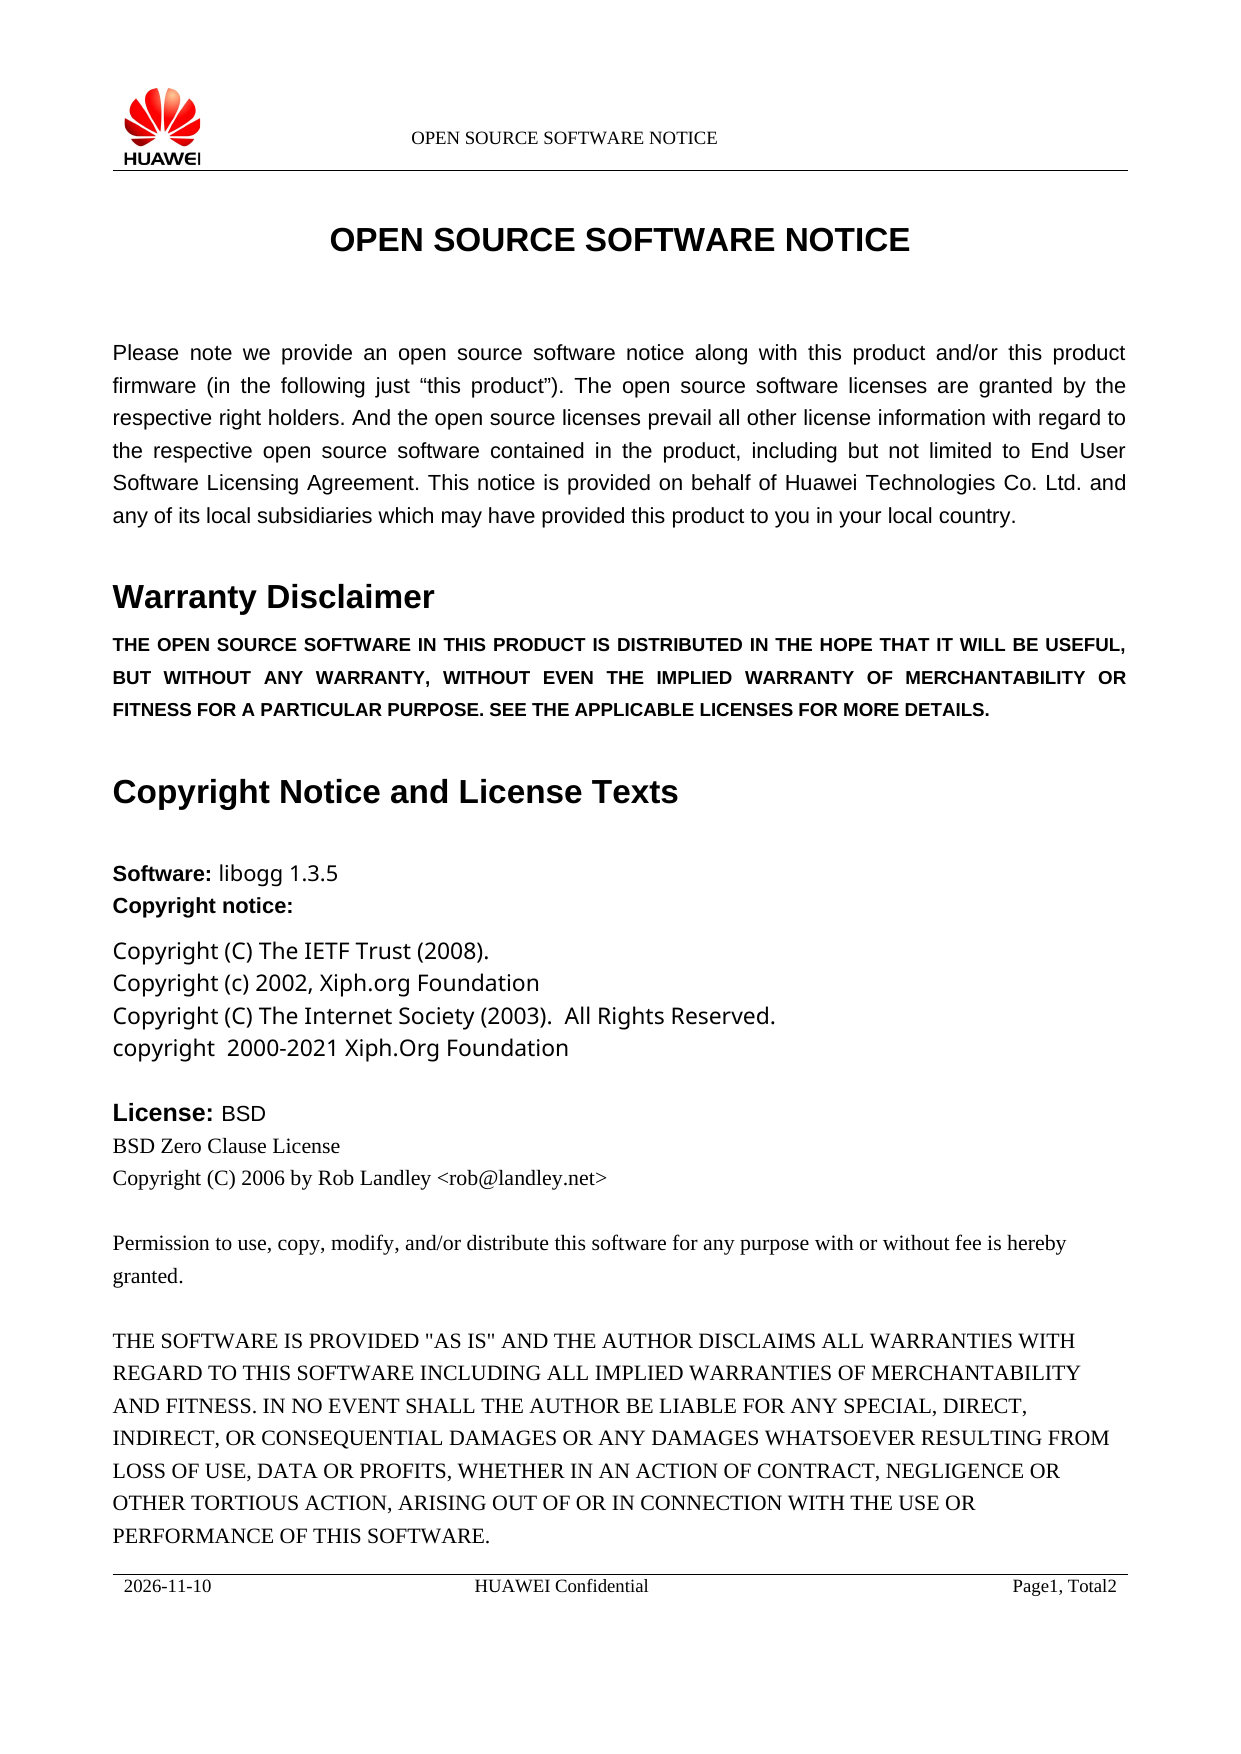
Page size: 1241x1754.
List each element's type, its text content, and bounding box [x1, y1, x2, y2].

text The open source software in this product is distributed in the hope that it will be useful, but WITHOUT ANY WARRANTY, without even the implied warranty of MERCHANTABILITY or FITNESS FOR A PARTICULAR PURPOSE. See the applicable licenses for more details. [112, 629, 1128, 726]
picture [124, 88, 201, 165]
text Copyright (C) The IETF Trust (2008). Copyright (c) 2002, Xiph.org Foundation Copyright (C) The Internet Society (2003). All Rights Reserved. copyright 2000-2021 Xiph.Org Foundation [112, 934, 1128, 1096]
text License: BSD [112, 1096, 1128, 1129]
text Copyright notice: [112, 889, 1128, 921]
title Software: libogg 1.3.5 [112, 856, 1128, 889]
text Please note we provide an open source software notice along with this product and/or this product firmware (in the following just “this product”). The open source software licenses are granted by the respective right holders. And the open source licenses prevail all other license information with regard to the respective open source software contained in the product, including but not limited to End User Software Licensing Agreement. This notice is provided on behalf of Huawei Technologies Co. Ltd. and any of its local subsidiaries which may have provided this product to you in your local country. [112, 336, 1128, 531]
text OPEN SOURCE SOFTWARE NOTICE [112, 206, 1128, 271]
text Copyright Notice and License Texts [112, 759, 1128, 824]
text Warranty Disclaimer [112, 564, 1128, 629]
